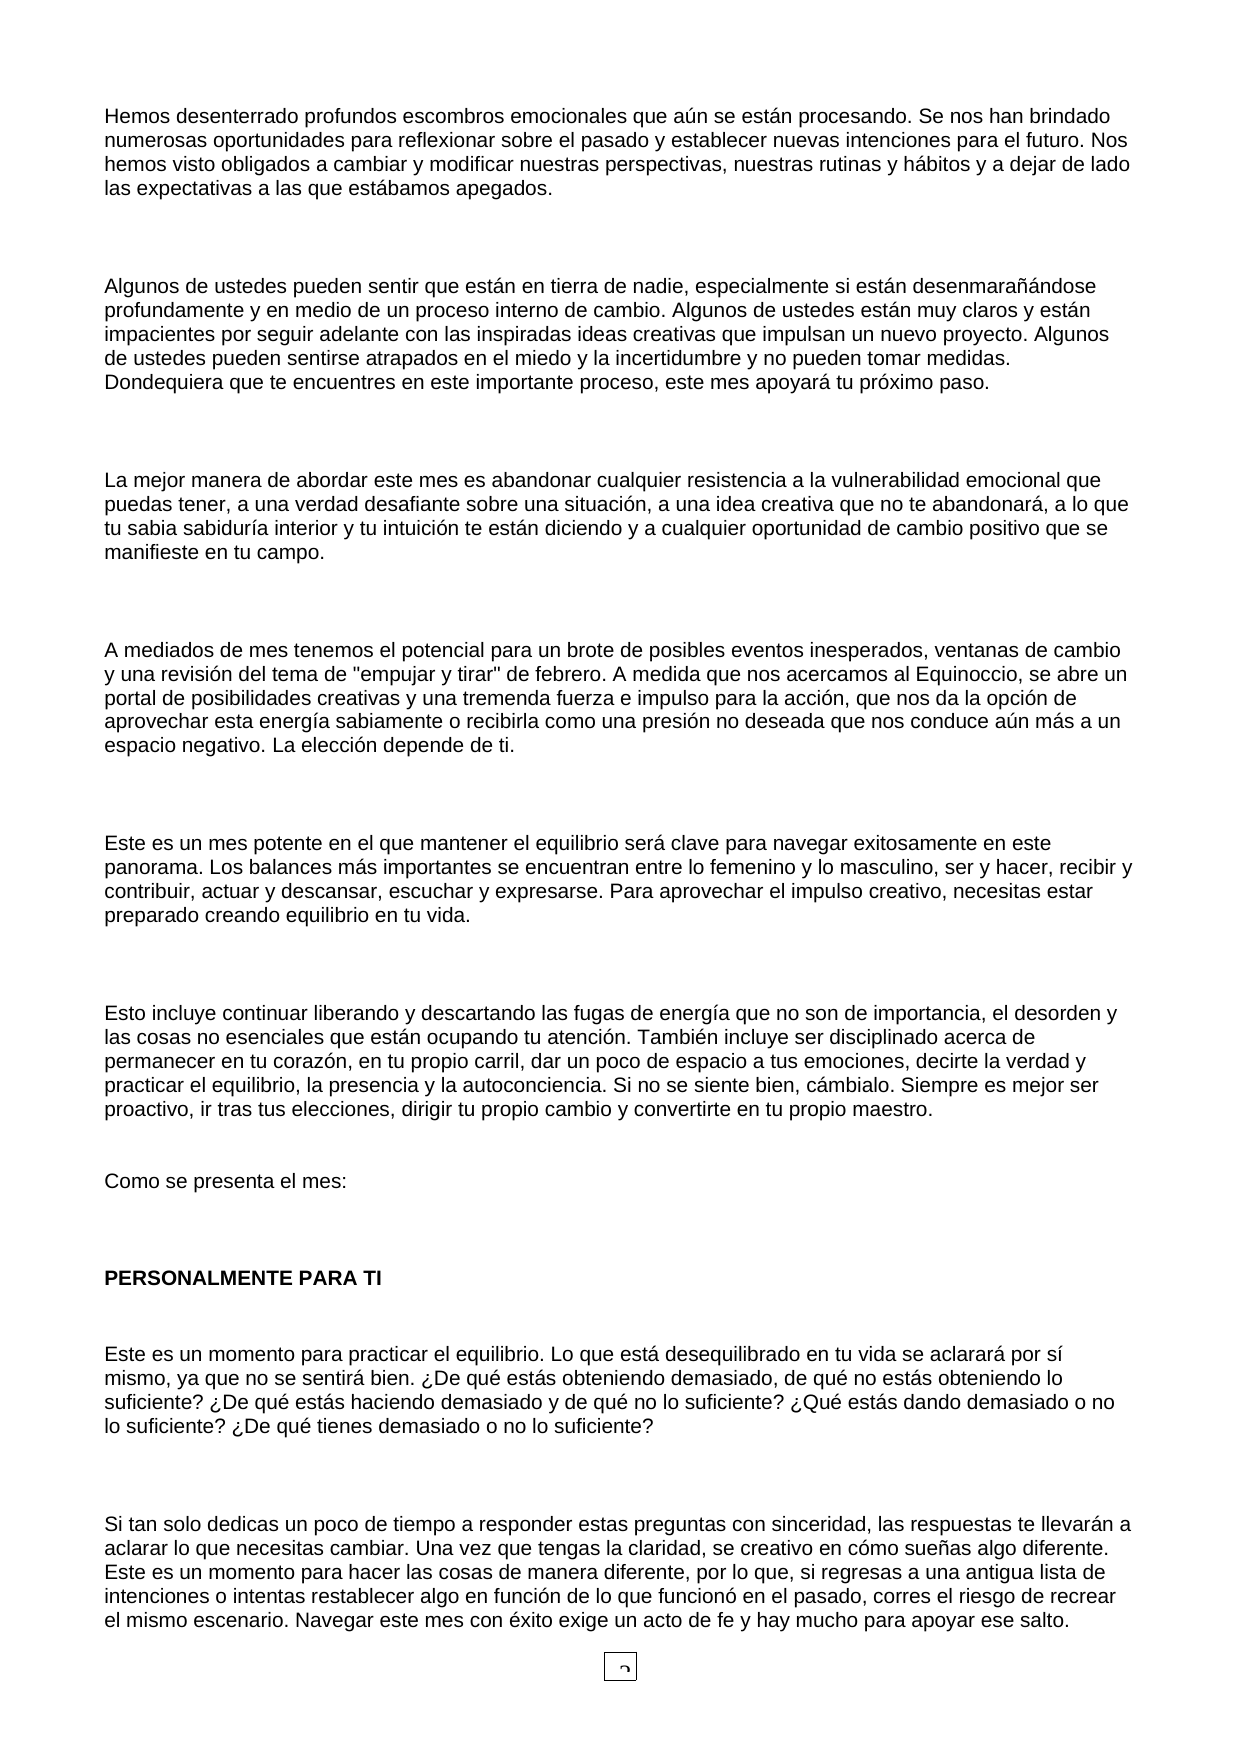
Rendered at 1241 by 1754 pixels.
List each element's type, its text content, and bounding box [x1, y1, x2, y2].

text Este es un momento para practicar el equilibrio. Lo que está desequilibrado en tu vida se aclarará por sí mismo, ya que no se sentirá bien. ¿De qué estás obteniendo demasiado, de qué no estás obteniendo lo suficiente? ¿De qué estás haciendo demasiado y de qué no lo suficiente? ¿Qué estás dando demasiado o no lo suficiente? ¿De qué tienes demasiado o no lo suficiente? [104, 1342, 1136, 1438]
text Esto incluye continuar liberando y descartando las fugas de energía que no son de importancia, el desorden y las cosas no esenciales que están ocupando tu atención. También incluye ser disciplinado acerca de permanecer en tu corazón, en tu propio carril, dar un poco de espacio a tus emociones, decirte la verdad y practicar el equilibrio, la presencia y la autoconciencia. Si no se siente bien, cámbialo. Siempre es mejor ser proactivo, ir tras tus elecciones, dirigir tu propio cambio y convertirte en tu propio maestro. se presenta el mes: [104, 1001, 1136, 1193]
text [104, 1512, 1136, 1632]
text PERSONALMENTE TI [104, 1218, 1136, 1289]
text La mejor manera de abordar este mes es abandonar cualquier resistencia a la vulnerabilidad emocional que puedas tener, a una verdad desafiante sobre una situación, a una idea creativa que no te abandonará, a lo que tu sabia sabiduría interior y tu intuición te están diciendo y a cualquier oportunidad de cambio positivo que se manifieste en tu campo. [104, 468, 1136, 563]
text Este es un mes potente en el que mantener el equilibrio será clave para navegar exitosamente en este panorama. Los balances más importantes se encuentran entre lo femenino y lo masculino, ser y hacer, recibir y contribuir, actuar y descansar, escuchar y expresarse. Para aprovechar el impulso creativo, necesitas estar preparado creando equilibrio en tu vida. [104, 831, 1136, 927]
text Hemos desenterrado profundos escombros emocionales que aún se están procesando. Se nos han brindado numerosas oportunidades para reflexionar sobre el pasado y establecer nuevas intenciones para el futuro. Nos hemos visto obligados a cambiar y modificar nuestras perspectivas, nuestras rutinas y hábitos y a dejar de lado las expectativas a las que estábamos apegados. [104, 104, 1136, 200]
text A mediados de mes tenemos el potencial para un brote de posibles eventos inesperados, ventanas de cambio y una revisión del tema de "empujar y tirar" de febrero. A medida que nos acercamos al Equinoccio, se abre un portal de posibilidades creativas y una tremenda fuerza e impulso para la acción, que nos da la opción de aprovechar esta energía sabiamente o recibirla como una presión no deseada que nos conduce aún más a un espacio negativo. La elección depende de ti. [104, 637, 1136, 757]
text Algunos de ustedes pueden sentir que están en tierra de nadie, especialmente si están desenmarañándose profundamente y en medio de un proceso interno de cambio. Algunos de ustedes están muy claros y están impacientes por seguir adelante con las inspiradas ideas creativas que impulsan un nuevo proyecto. Algunos de ustedes pueden sentirse atrapados en el miedo y la incertidumbre y no pueden tomar medidas. Dondequiera que te encuentres en este importante proceso, este mes apoyará tu próximo paso. [104, 274, 1136, 394]
